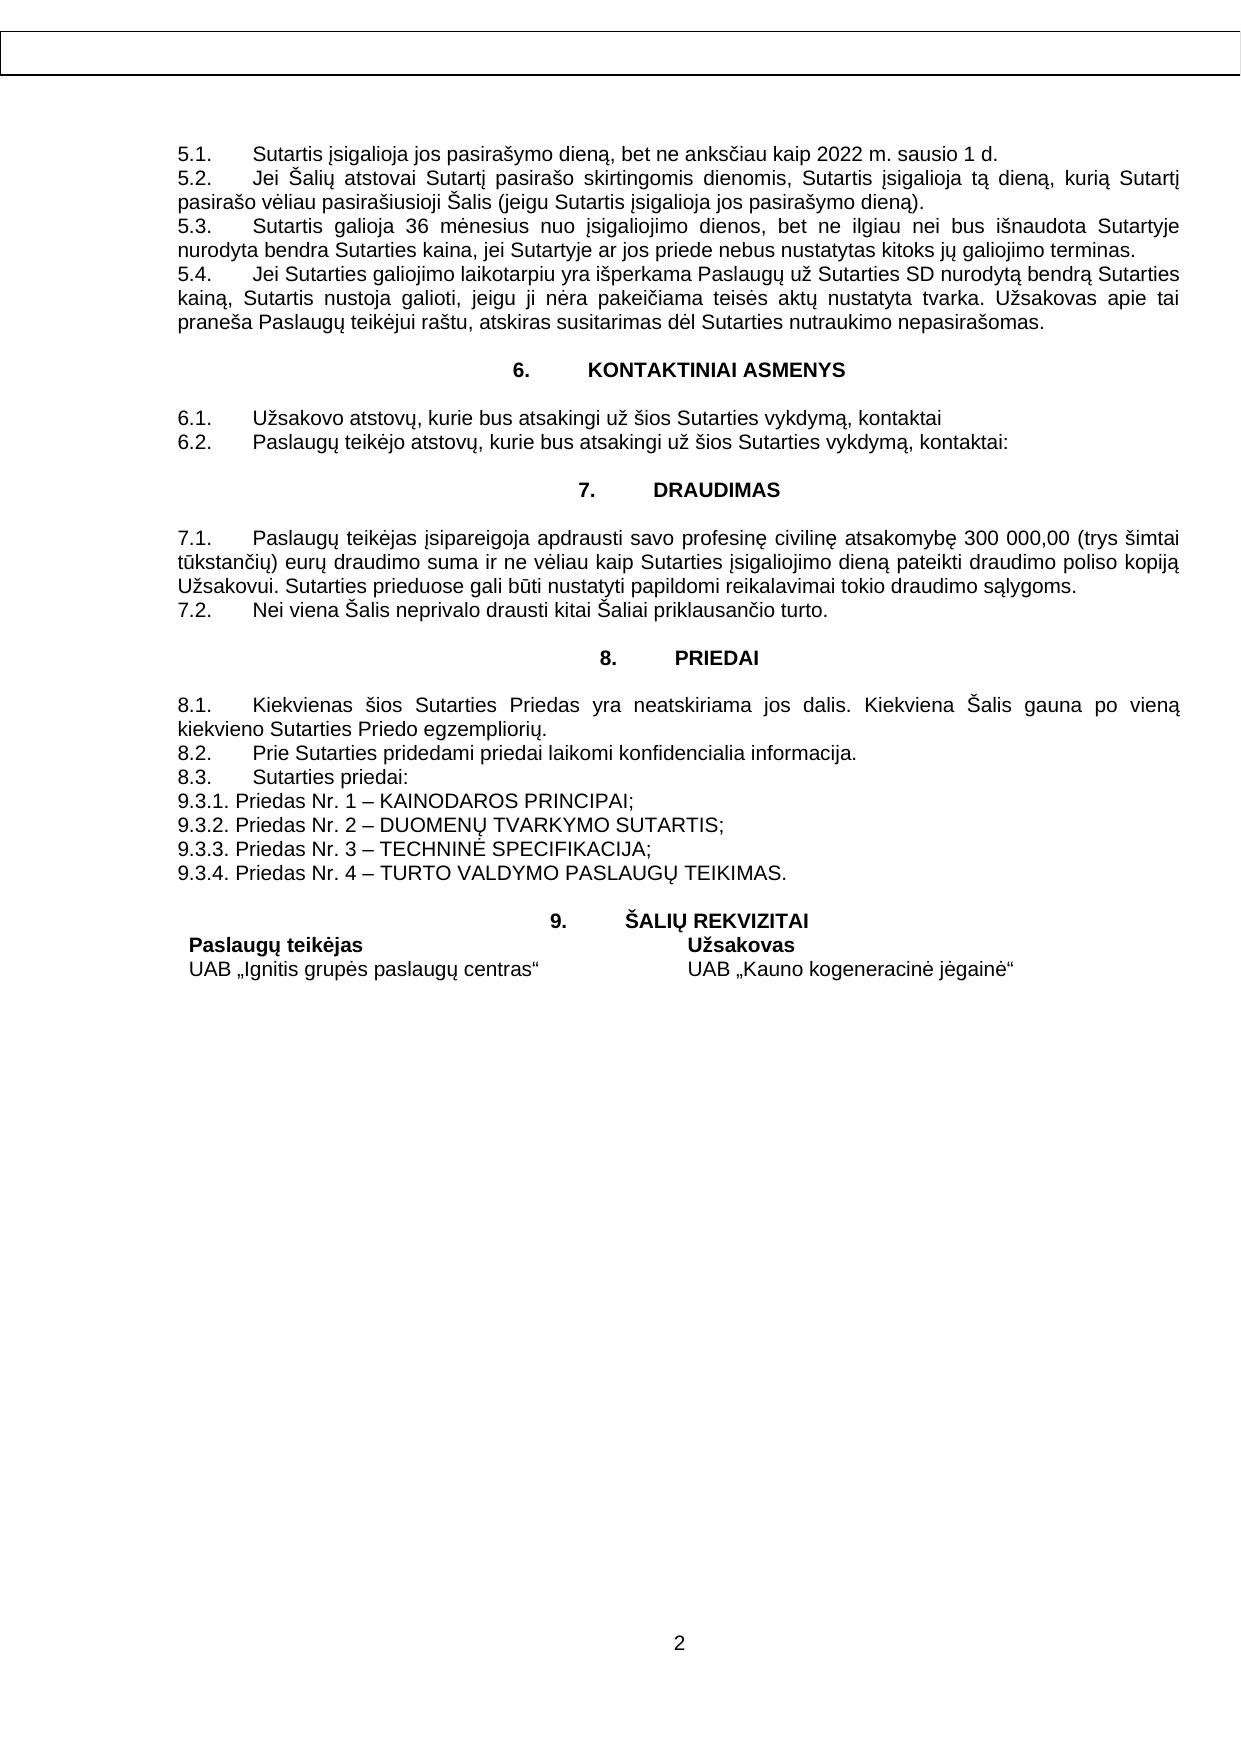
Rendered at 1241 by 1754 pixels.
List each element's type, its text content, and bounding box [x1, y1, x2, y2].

list ŠALIŲ REKVIZITAI [177, 909, 1181, 933]
list 9.3.4. Priedas Nr. 4 – Turto valdymo PASLAUGŲ TEIKIMAS. [177, 861, 1181, 885]
list Sutartis galioja 36 mėnesius nuo įsigaliojimo dienos, bet ne ilgiau nei bus išnaudota Sutartyje nurodyta bendra Sutarties kaina, jei Sutartyje ar jos priede nebus nustatytas kitoks jų galiojimo terminas. [177, 214, 1181, 262]
list Užsakovo atstovų, kurie bus atsakingi už šios Sutarties vykdymą, kontaktai [177, 406, 1181, 430]
list Paslaugų teikėjas įsipareigoja apdrausti savo profesinę civilinę atsakomybę 300 000,00 (trys šimtai tūkstančių) eurų draudimo suma ir ne vėliau kaip Sutarties įsigaliojimo dieną pateikti draudimo poliso kopiją Užsakovui. Sutarties prieduose gali būti nustatyti papildomi reikalavimai tokio draudimo sąlygoms. [177, 526, 1181, 597]
list Nei viena Šalis neprivalo drausti kitai Šaliai priklausančio turto. [177, 597, 1181, 621]
list KONTAKTINIAI ASMENYS [177, 358, 1181, 382]
list Sutartis įsigalioja jos pasirašymo dieną, bet ne anksčiau kaip 2022 m. sausio 1 d. [177, 142, 1181, 166]
list Kiekvienas šios Sutarties Priedas yra neatskiriama jos dalis. Kiekviena Šalis gauna po vieną kiekvieno Sutarties Priedo egzempliorių. [177, 693, 1181, 741]
list PRIEDAI [177, 645, 1181, 669]
list Sutarties priedai: [177, 765, 1181, 789]
list 9.3.3. Priedas Nr. 3 – TECHNINĖ SPECIFIKACIJA; [177, 837, 1181, 861]
list Paslaugų teikėjo atstovų, kurie bus atsakingi už šios Sutarties vykdymą, kontaktai: [177, 430, 1181, 454]
list 9.3.1. Priedas Nr. 1 – KAINODAROS PRINCIPAI; [177, 789, 1181, 813]
table_header Paslaugų teikėjas UAB „Ignitis grupės paslaugų centras“ [177, 933, 676, 1361]
list Prie Sutarties pridedami priedai laikomi konfidencialia informacija. [177, 741, 1181, 765]
table_header Užsakovas UAB „Kauno kogeneracinė jėgainė“ [676, 933, 1175, 1361]
list Jei Sutarties galiojimo laikotarpiu yra išperkama Paslaugų už Sutarties SD nurodytą bendrą Sutarties kainą, Sutartis nustoja galioti, jeigu ji nėra pakeičiama teisės aktų nustatyta tvarka. Užsakovas apie tai praneša Paslaugų teikėjui raštu, atskiras susitarimas dėl Sutarties nutraukimo nepasirašomas. [177, 262, 1181, 334]
list DRAUDIMAS [177, 478, 1181, 502]
list Jei Šalių atstovai Sutartį pasirašo skirtingomis dienomis, Sutartis įsigalioja tą dieną, kurią Sutartį pasirašo vėliau pasirašiusioji Šalis (jeigu Sutartis įsigalioja jos pasirašymo dieną). [177, 166, 1181, 214]
list 9.3.2. Priedas Nr. 2 – DUOMENŲ TVARKYMO SUTARTIS; [177, 813, 1181, 837]
